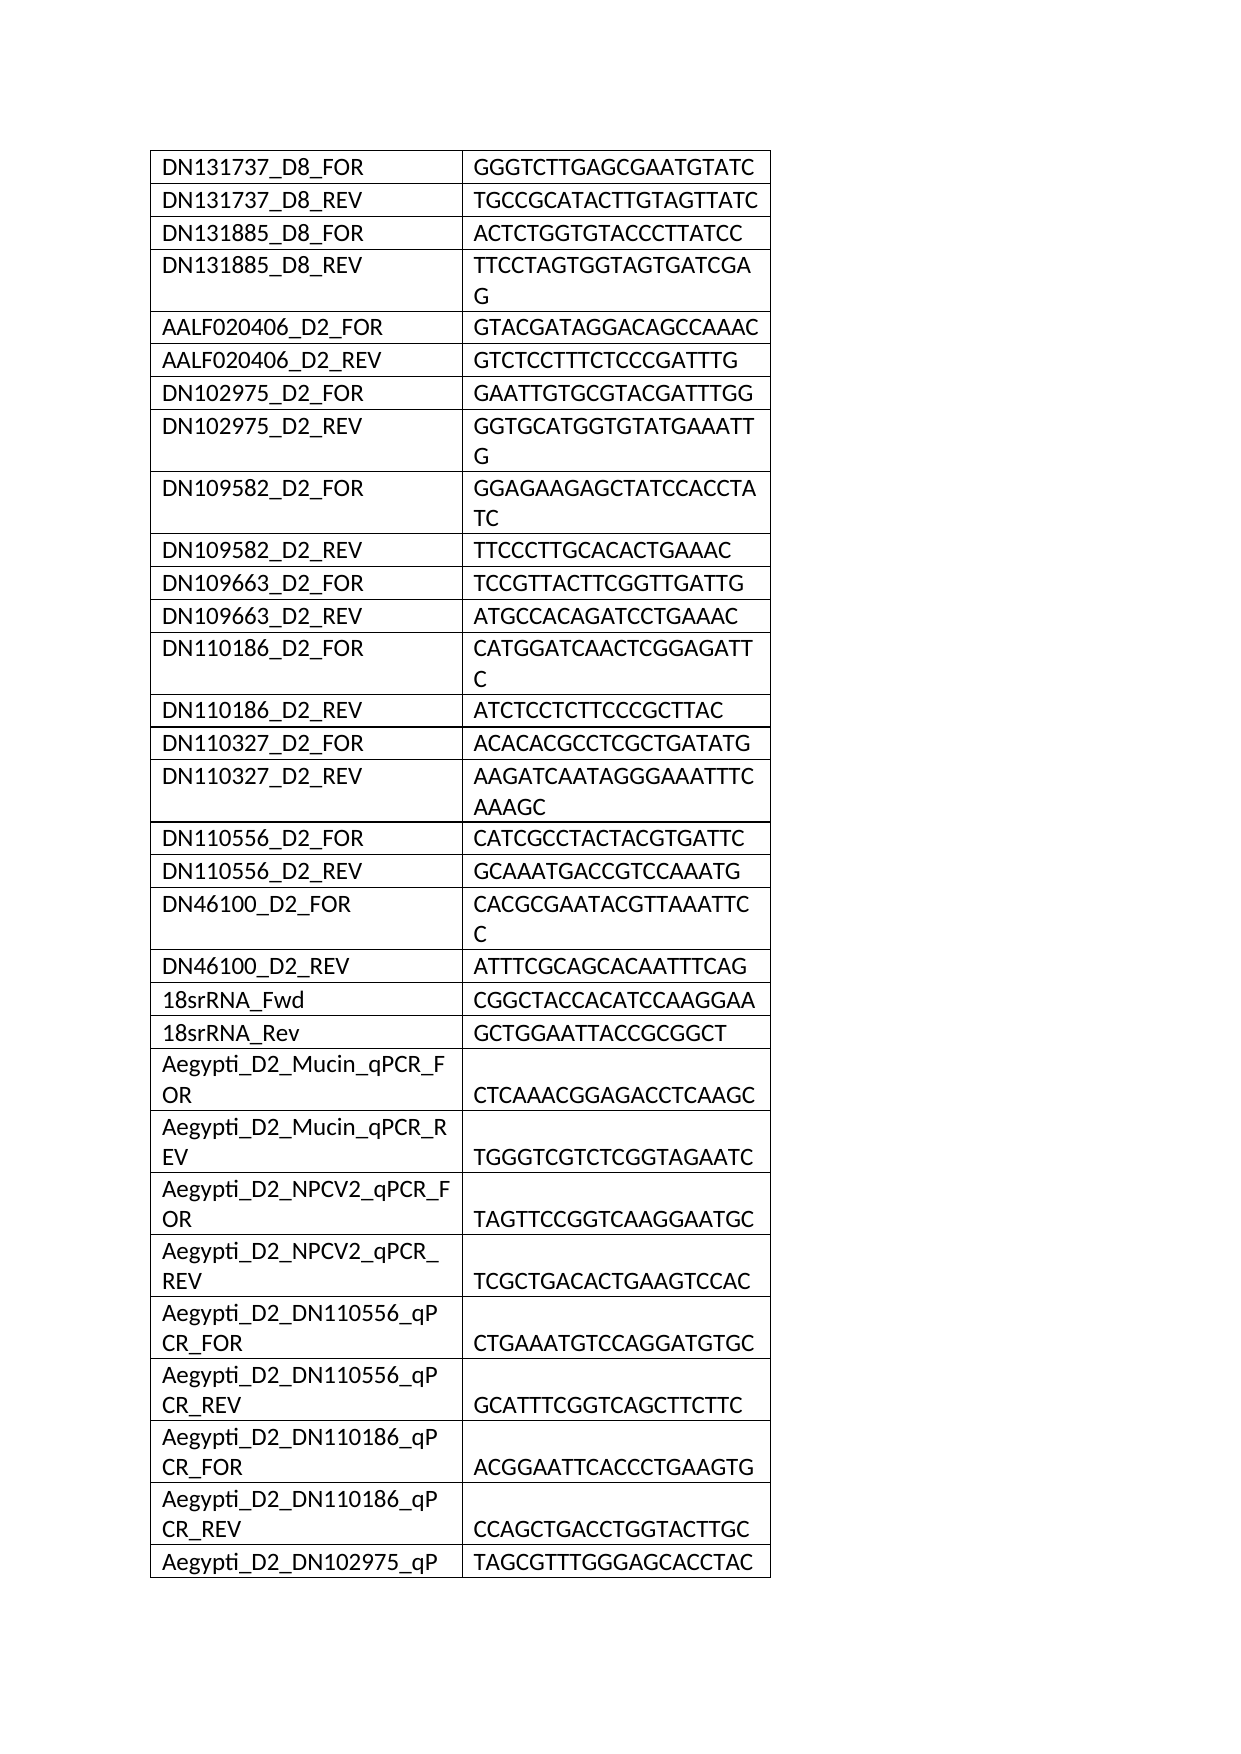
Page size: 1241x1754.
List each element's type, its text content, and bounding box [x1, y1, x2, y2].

table_cell GCTGGAATTACCGCGGCT [463, 1016, 770, 1047]
table_cell AALF020406_D2_REV [151, 344, 462, 376]
table_cell AALF020406_D2_FOR [151, 312, 462, 343]
table_cell CATGGATCAACTCGGAGATTC [463, 633, 770, 694]
table_cell GCAAATGACCGTCCAAATG [463, 855, 770, 887]
table_cell ATGCCACAGATCCTGAAAC [463, 600, 770, 632]
table_cell GTACGATAGGACAGCCAAAC [463, 312, 770, 343]
table_cell ACGGAATTCACCCTGAAGTG [463, 1421, 770, 1482]
table_cell DN102975_D2_FOR [151, 377, 462, 409]
table_cell GTCTCCTTTCTCCCGATTTG [463, 344, 770, 376]
table_cell Aegypti_D2_NPCV2_qPCR_REV [151, 1235, 462, 1296]
table_cell GGGTCTTGAGCGAATGTATC [463, 151, 770, 183]
table_cell Aegypti_D2_DN110186_qPCR_REV [151, 1483, 462, 1544]
table_cell TCCGTTACTTCGGTTGATTG [463, 567, 770, 599]
table_cell GCATTTCGGTCAGCTTCTTC [463, 1359, 770, 1420]
table_cell DN46100_D2_FOR [151, 888, 462, 949]
table_cell DN109582_D2_REV [151, 534, 462, 566]
table_cell Aegypti_D2_DN110556_qPCR_FOR [151, 1297, 462, 1358]
table_cell DN110556_D2_FOR [151, 823, 462, 854]
table_cell DN131737_D8_REV [151, 184, 462, 216]
table_cell DN110327_D2_REV [151, 760, 462, 821]
table_cell DN110186_D2_REV [151, 695, 462, 726]
table_cell TCGCTGACACTGAAGTCCAC [463, 1235, 770, 1296]
table_cell DN102975_D2_REV [151, 410, 462, 471]
table_cell GAATTGTGCGTACGATTTGG [463, 377, 770, 409]
table_cell ACTCTGGTGTACCCTTATCC [463, 217, 770, 248]
table_cell DN109582_D2_FOR [151, 472, 462, 533]
table_cell Aegypti_D2_NPCV2_qPCR_FOR [151, 1173, 462, 1234]
table_cell 18srRNA_Fwd [151, 983, 462, 1015]
table_cell DN131737_D8_FOR [151, 151, 462, 183]
table_cell ATTTCGCAGCACAATTTCAG [463, 950, 770, 982]
table_cell DN110556_D2_REV [151, 855, 462, 887]
table_cell CTCAAACGGAGACCTCAAGC [463, 1049, 770, 1109]
table_cell DN110186_D2_FOR [151, 633, 462, 694]
table_cell TAGTTCCGGTCAAGGAATGC [463, 1173, 770, 1234]
table_cell GGAGAAGAGCTATCCACCTATC [463, 472, 770, 533]
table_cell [463, 1545, 770, 1577]
table_cell DN131885_D8_FOR [151, 217, 462, 248]
table_cell Aegypti_D2_DN110556_qPCR_REV [151, 1359, 462, 1420]
table_cell CTGAAATGTCCAGGATGTGC [463, 1297, 770, 1358]
table_cell DN109663_D2_FOR [151, 567, 462, 599]
table_cell ACACACGCCTCGCTGATATG [463, 728, 770, 759]
table_cell Aegypti_D2_Mucin_qPCR_REV [151, 1111, 462, 1172]
table_cell TTCCTAGTGGTAGTGATCGAG [463, 250, 770, 311]
table_cell DN110327_D2_FOR [151, 728, 462, 759]
table_cell CATCGCCTACTACGTGATTC [463, 823, 770, 854]
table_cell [151, 1545, 462, 1577]
table_cell CCAGCTGACCTGGTACTTGC [463, 1483, 770, 1544]
table_cell DN46100_D2_REV [151, 950, 462, 982]
table_cell TGCCGCATACTTGTAGTTATC [463, 184, 770, 216]
table_cell DN131885_D8_REV [151, 250, 462, 311]
table_cell DN109663_D2_REV [151, 600, 462, 632]
table_cell GGTGCATGGTGTATGAAATTG [463, 410, 770, 471]
table_cell ATCTCCTCTTCCCGCTTAC [463, 695, 770, 726]
table_cell CGGCTACCACATCCAAGGAA [463, 983, 770, 1015]
table_cell Aegypti_D2_Mucin_qPCR_FOR [151, 1049, 462, 1109]
table_cell CACGCGAATACGTTAAATTCC [463, 888, 770, 949]
table_cell TTCCCTTGCACACTGAAAC [463, 534, 770, 566]
table_cell Aegypti_D2_DN110186_qPCR_FOR [151, 1421, 462, 1482]
table_cell 18srRNA_Rev [151, 1016, 462, 1047]
table_cell TGGGTCGTCTCGGTAGAATC [463, 1111, 770, 1172]
table_cell AAGATCAATAGGGAAATTTCAAAGC [463, 760, 770, 821]
